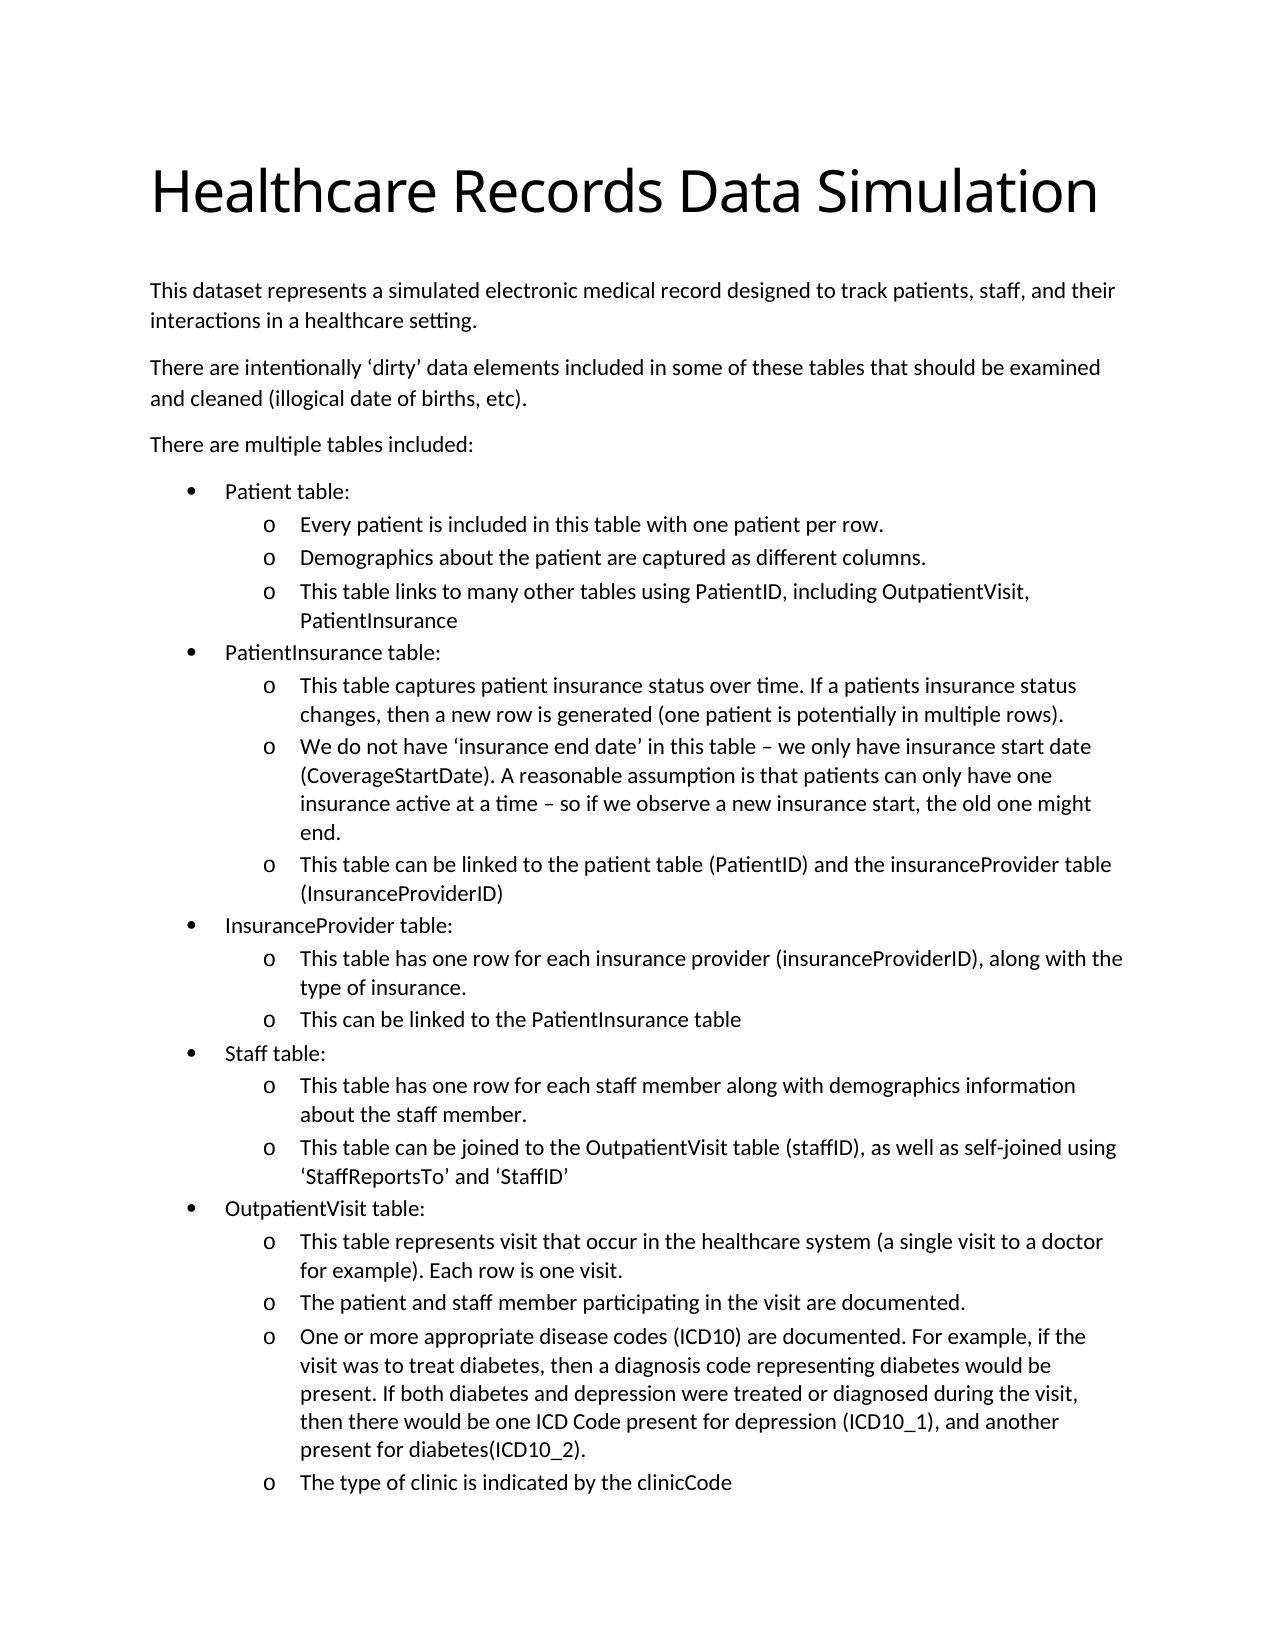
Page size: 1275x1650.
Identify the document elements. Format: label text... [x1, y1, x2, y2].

list One or more appropriate disease codes (ICD10) are documented. For example, if the visit was to treat diabetes, then a diagnosis code representing diabetes would be present. If both diabetes and depression were treated or diagnosed during the visit, then there would be one ICD Code present for depression (ICD10_1), and another present for diabetes(ICD10_2). [262, 1322, 1125, 1463]
list Staff table: [187, 1039, 1125, 1067]
text This dataset represents a simulated electronic medical record designed to track patients, staff, and their interactions in a healthcare setting. [150, 276, 1125, 334]
list This table represents visit that occur in the healthcare system (a single visit to a doctor for example). Each row is one visit. [262, 1227, 1125, 1284]
list Demographics about the patient are captured as different columns. [262, 543, 1125, 572]
list Every patient is included in this table with one patient per row. [262, 510, 1125, 539]
list Patient table: [187, 477, 1125, 505]
list The type of clinic is indicated by the clinicCode [262, 1468, 1125, 1497]
list The patient and staff member participating in the visit are documented. [262, 1288, 1125, 1318]
text There are intentionally ‘dirty’ data elements included in some of these tables that should be examined and cleaned (illogical date of births, etc). [150, 353, 1125, 412]
list This table can be linked to the patient table (PatientID) and the insuranceProvider table (InsuranceProviderID) [262, 850, 1125, 907]
title Healthcare Records Data Simulation [150, 150, 1125, 229]
list InsuranceProvider table: [187, 912, 1125, 939]
list This table can be joined to the OutpatientVisit table (staffID), as well as self-joined using ‘StaffReportsTo’ and ‘StaffID’ [262, 1133, 1125, 1190]
list This table has one row for each staff member along with demographics information about the staff member. [262, 1071, 1125, 1129]
list PatientInsurance table: [187, 638, 1125, 666]
list This can be linked to the PatientInsurance table [262, 1006, 1125, 1035]
list We do not have ‘insurance end date’ in this table – we only have insurance start date (CoverageStartDate). A reasonable assumption is that patients can only have one insurance active at a time – so if we observe a new insurance start, the old one might end. [262, 732, 1125, 846]
text There are multiple tables included: [150, 431, 1125, 458]
list OutpatientVisit table: [187, 1194, 1125, 1223]
list This table links to many other tables using PatientID, including OutpatientVisit, PatientInsurance [262, 577, 1125, 634]
list This table captures patient insurance status over time. If a patients insurance status changes, then a new row is generated (one patient is potentially in multiple rows). [262, 671, 1125, 728]
list This table has one row for each insurance provider (insuranceProviderID), along with the type of insurance. [262, 944, 1125, 1001]
